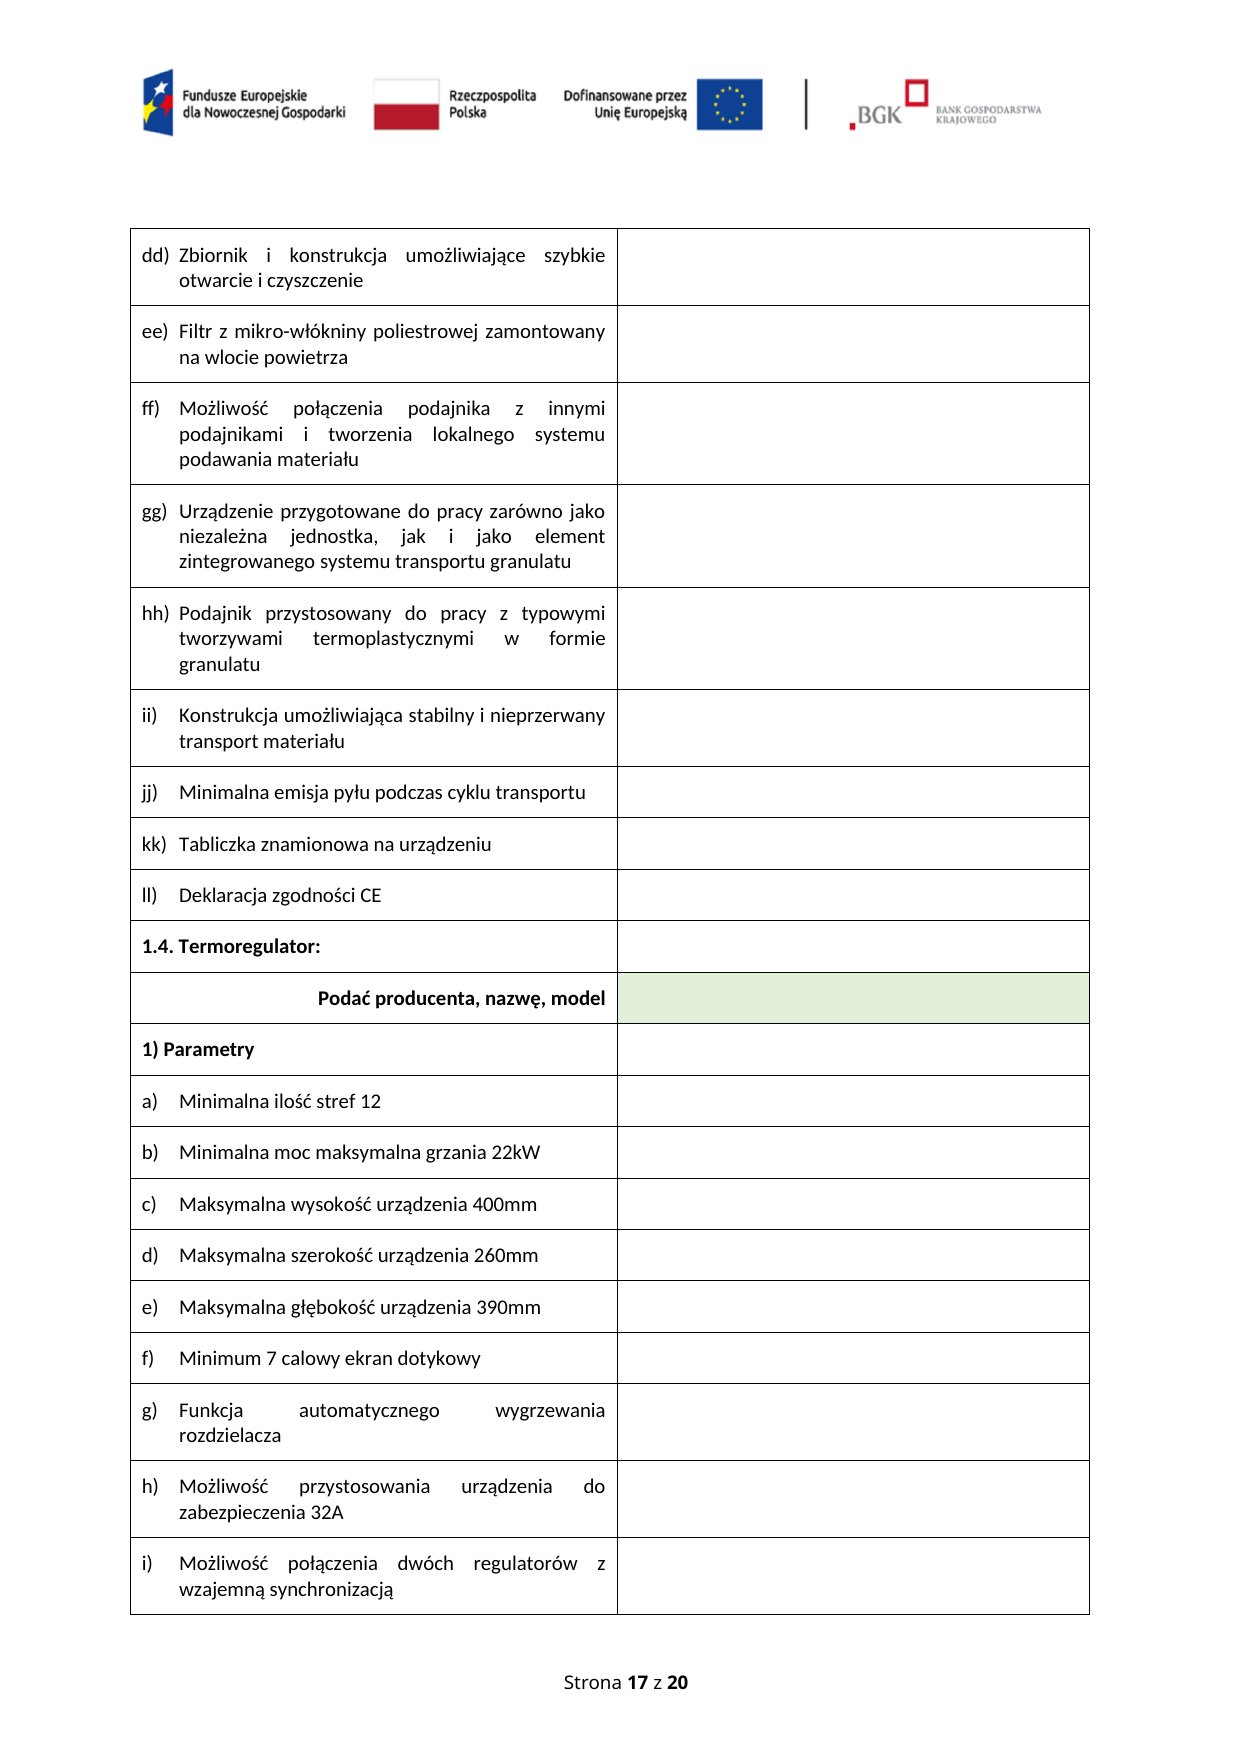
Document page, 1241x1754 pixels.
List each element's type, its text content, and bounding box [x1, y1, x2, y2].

table_cell Możliwość połączenia podajnika z innymi podajnikami i tworzenia lokalnego systemu podawania materiału [131, 383, 617, 484]
table_cell [618, 1461, 1089, 1537]
table_cell Deklaracja zgodności CE [131, 870, 617, 920]
table_cell [618, 588, 1089, 689]
table_cell [618, 229, 1089, 305]
table_cell Podajnik przystosowany do pracy z typowymi tworzywami termoplastycznymi w formie granulatu [131, 588, 617, 689]
table_cell [618, 1538, 1089, 1614]
table_cell Minimalna emisja pyłu podczas cyklu transportu [131, 767, 617, 817]
table_cell [618, 818, 1089, 869]
table_cell [618, 973, 1089, 1023]
table_cell Minimalna ilość stref 12 [131, 1076, 617, 1126]
table_cell Podać producenta, nazwę, model [131, 973, 617, 1023]
table_cell Urządzenie przygotowane do pracy zarówno jako niezależna jednostka, jak i jako element zintegrowanego systemu transportu granulatu [131, 485, 617, 587]
table_cell [618, 1333, 1089, 1383]
table_cell Możliwość przystosowania urządzenia do zabezpieczenia 32A [131, 1461, 617, 1537]
table_cell Funkcja automatycznego wygrzewania rozdzielacza [131, 1384, 617, 1460]
table_cell [618, 1230, 1089, 1280]
table_cell 1.4. Termoregulator: [131, 921, 617, 972]
table_cell Maksymalna głębokość urządzenia 390mm [131, 1281, 617, 1332]
table_cell [618, 870, 1089, 920]
table_cell [618, 1384, 1089, 1460]
table_cell [618, 306, 1089, 382]
table_cell 1) Parametry [131, 1024, 617, 1074]
table_cell [618, 1281, 1089, 1332]
table_cell [618, 1024, 1089, 1074]
table_cell Możliwość połączenia dwóch regulatorów z wzajemną synchronizacją [131, 1538, 617, 1614]
table_cell Minimalna moc maksymalna grzania 22kW [131, 1127, 617, 1177]
table_cell Filtr z mikro-włókniny poliestrowej zamontowany na wlocie powietrza [131, 306, 617, 382]
table_cell [618, 767, 1089, 817]
table_cell Maksymalna wysokość urządzenia 400mm [131, 1179, 617, 1229]
table_cell [618, 1076, 1089, 1126]
table_cell Tabliczka znamionowa na urządzeniu [131, 818, 617, 869]
table_cell [618, 690, 1089, 766]
table_cell Zbiornik i konstrukcja umożliwiające szybkie otwarcie i czyszczenie [131, 229, 617, 305]
table_cell [618, 921, 1089, 972]
table_cell Konstrukcja umożliwiająca stabilny i nieprzerwany transport materiału [131, 690, 617, 766]
table_cell Minimum 7 calowy ekran dotykowy [131, 1333, 617, 1383]
table_cell [618, 383, 1089, 484]
table_cell [618, 1127, 1089, 1177]
table_cell Maksymalna szerokość urządzenia 260mm [131, 1230, 617, 1280]
table_cell [618, 1179, 1089, 1229]
table_cell [618, 485, 1089, 587]
